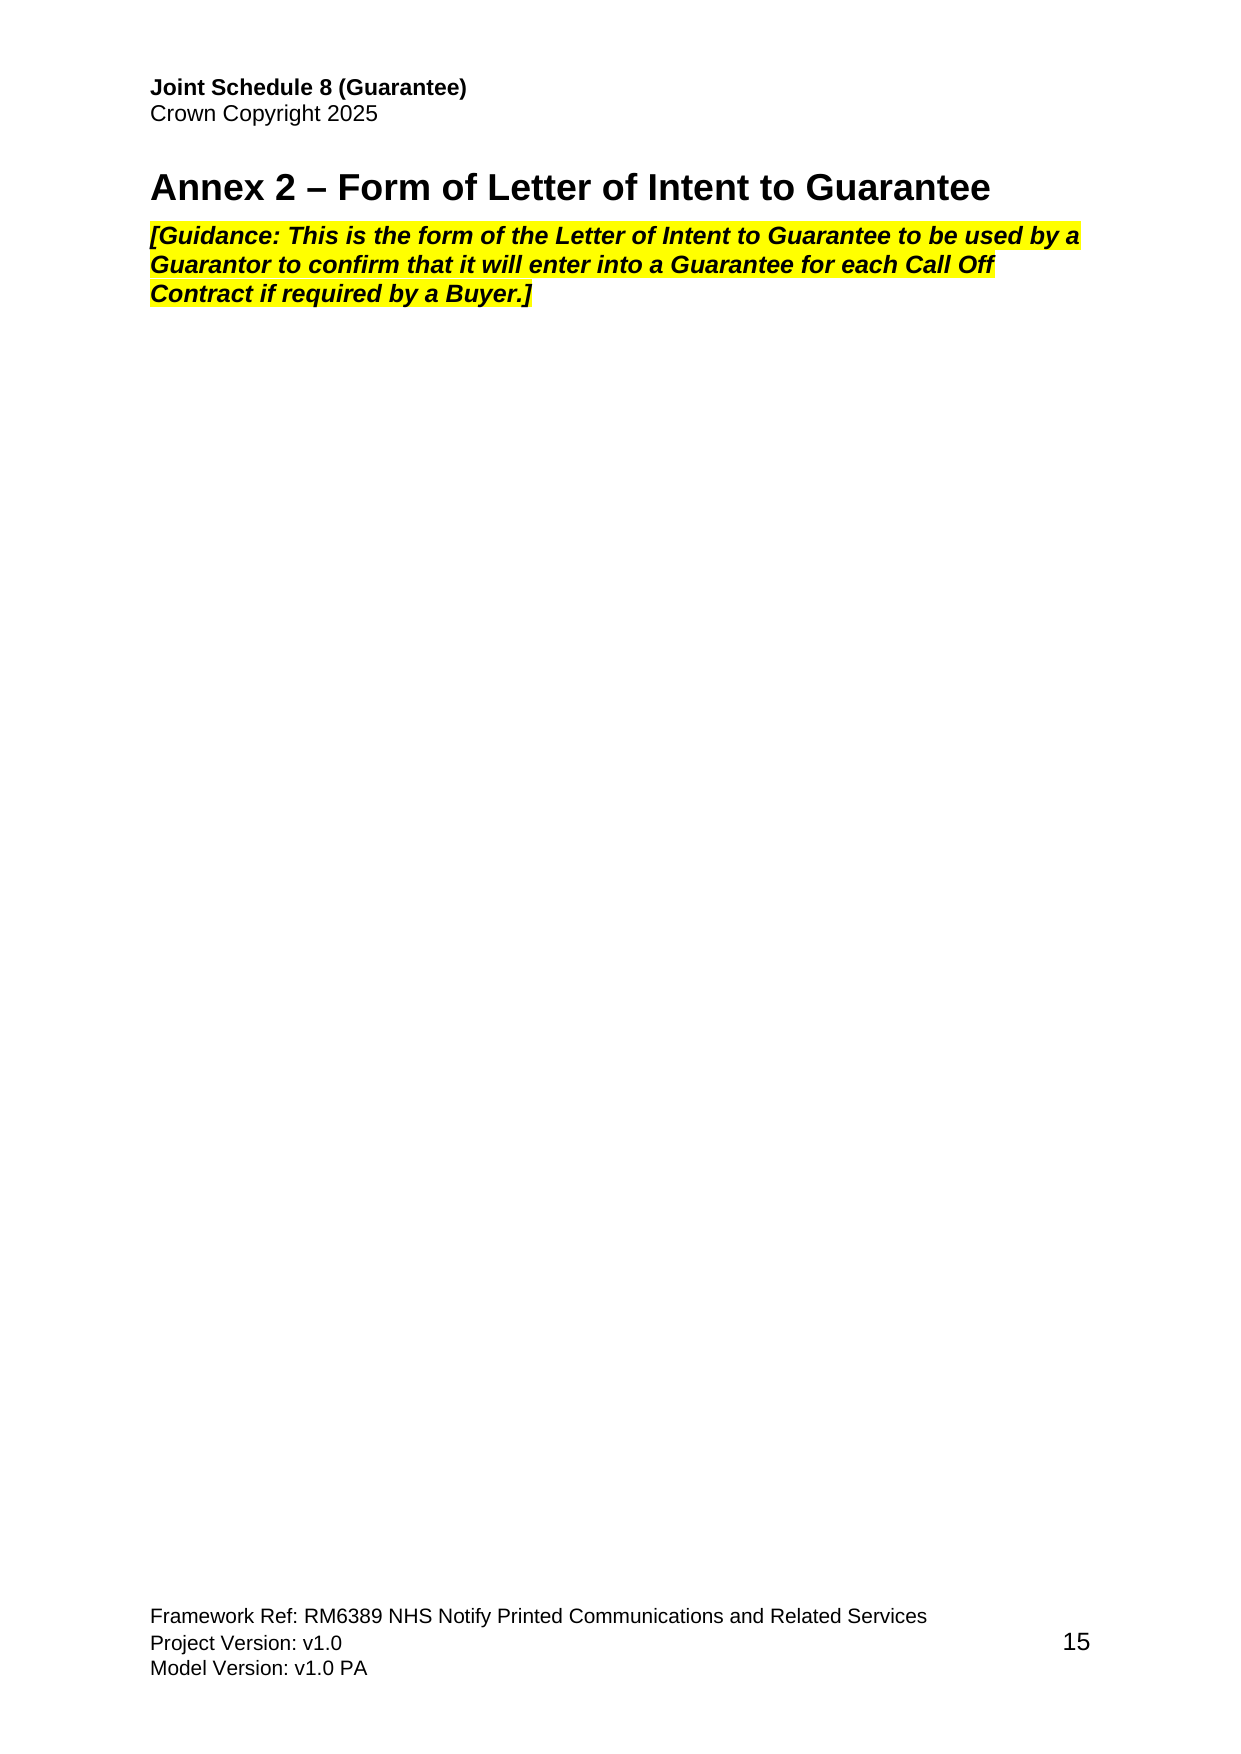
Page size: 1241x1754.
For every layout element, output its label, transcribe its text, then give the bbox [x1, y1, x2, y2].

text [Guidance: This is the form of the Letter of Intent to Guarantee to be used by a Guarantor to confirm that it will enter into a Guarantee for each Call Off Contract if required by a Buyer.] [150, 221, 1090, 307]
text Annex 2 – Form of Letter of Intent to Guarantee [150, 165, 1090, 208]
